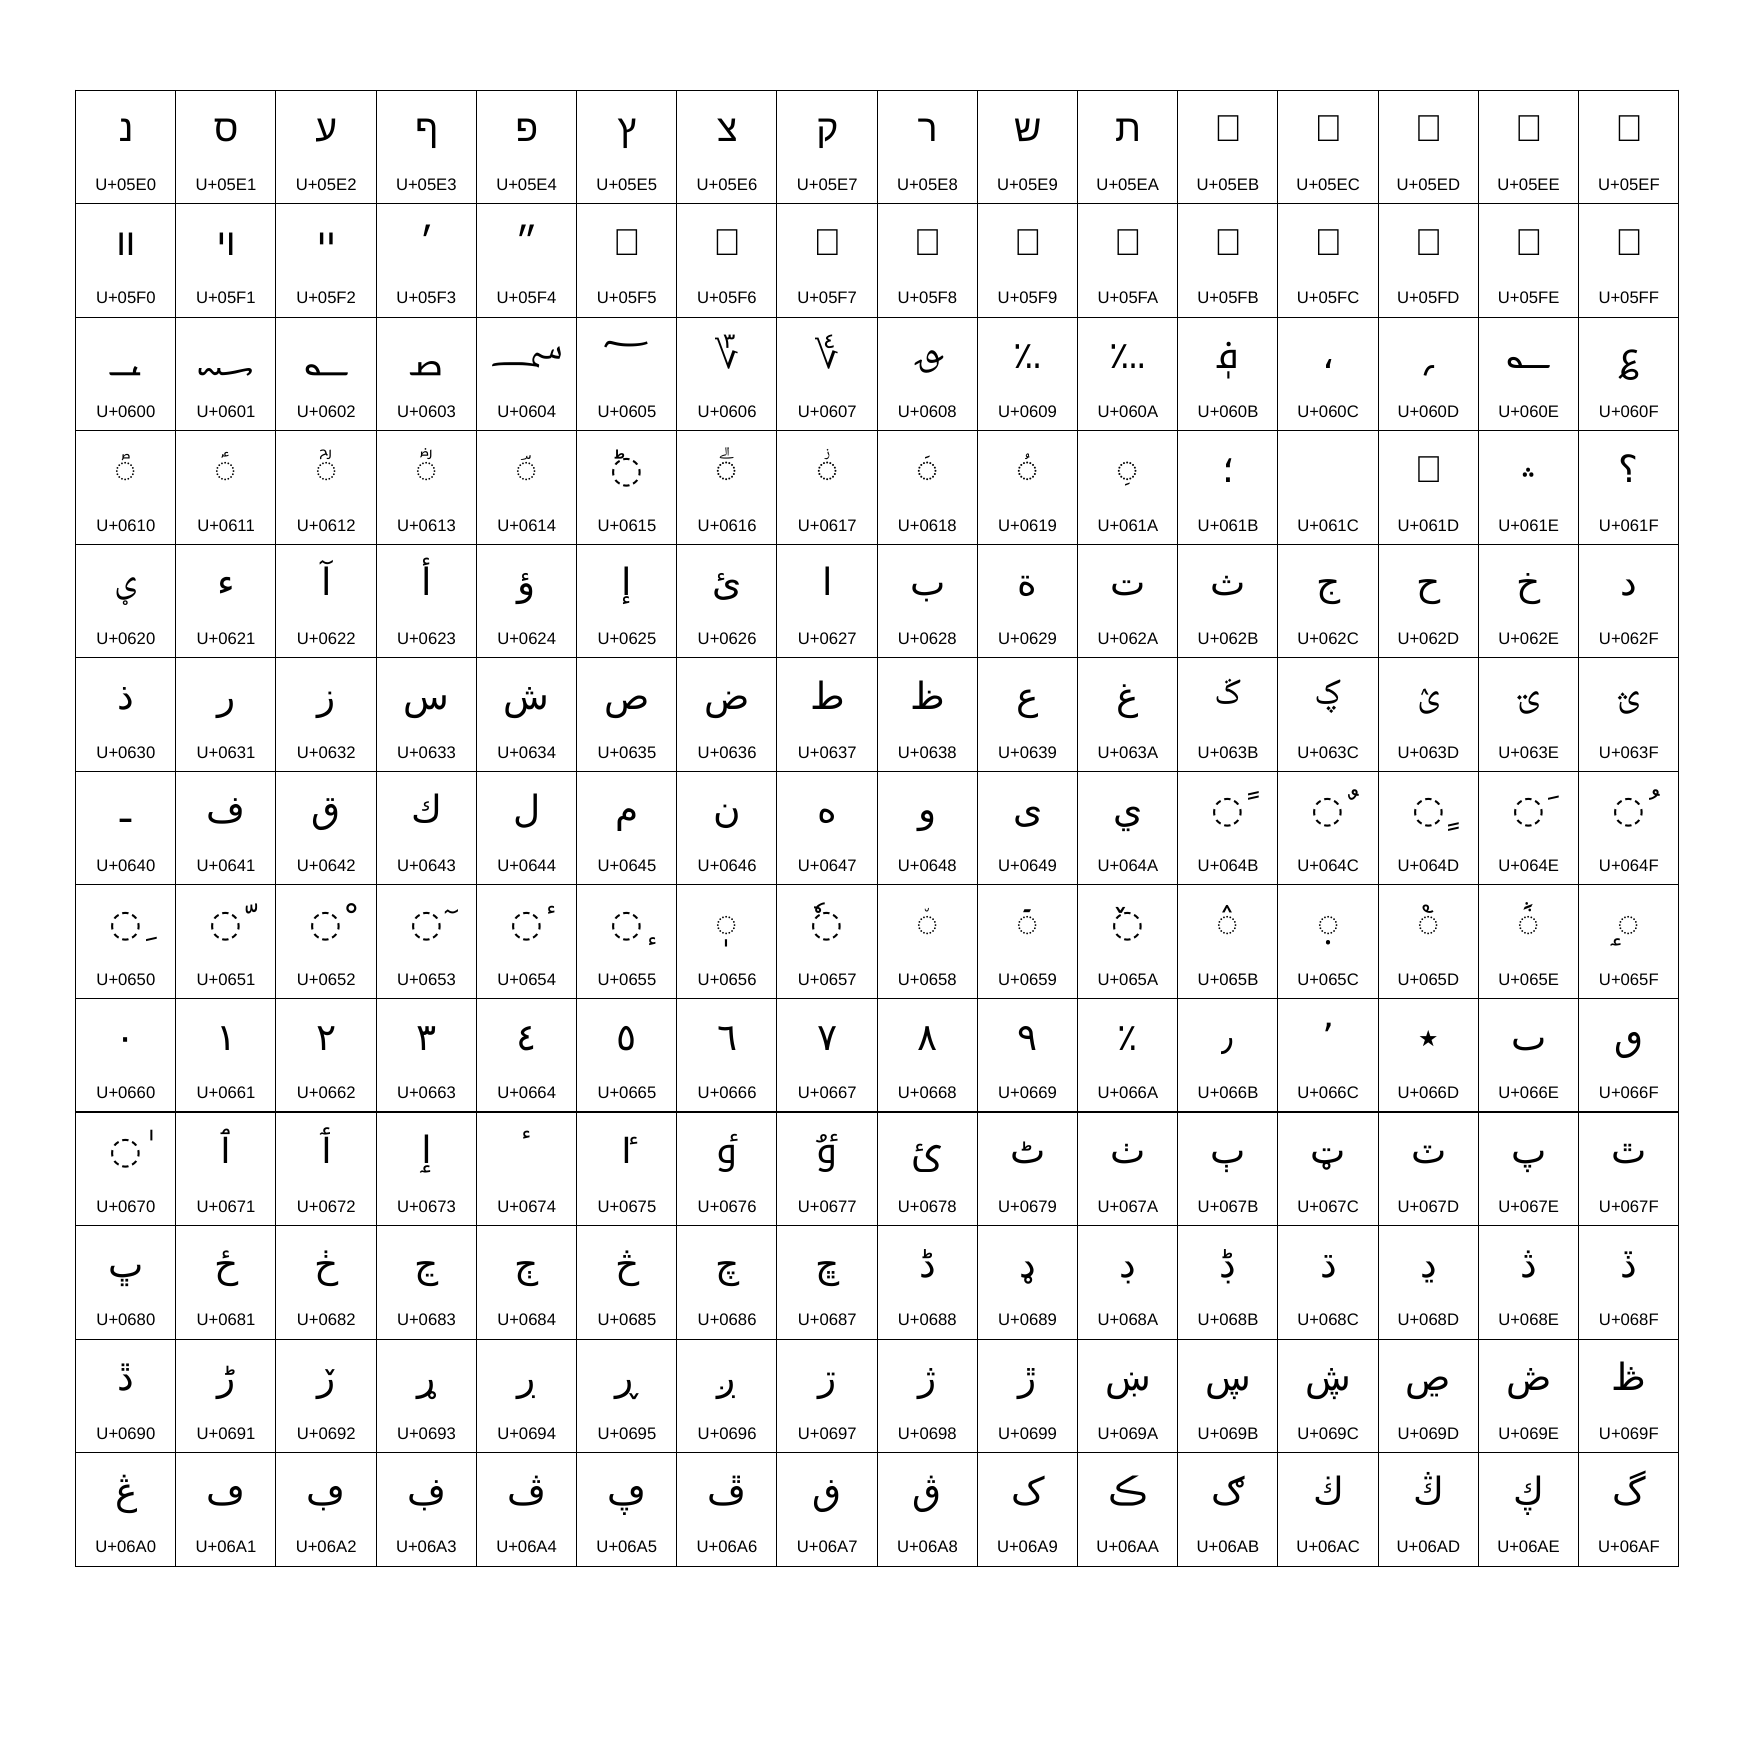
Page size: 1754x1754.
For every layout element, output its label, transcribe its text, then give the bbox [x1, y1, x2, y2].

table_cell ڭ U+06AD [1379, 1453, 1478, 1566]
table_cell ٯ U+066F [1579, 999, 1678, 1111]
table_cell ن U+0646 [677, 772, 776, 884]
table_cell ڮ U+06AE [1479, 1453, 1578, 1566]
table_cell ڬ U+06AC [1278, 1453, 1378, 1566]
table_cell ؟ U+061F [1579, 431, 1678, 544]
table_cell ڦ U+06A6 [677, 1453, 776, 1566]
table_cell ٙ U+0659 [978, 885, 1077, 998]
table_cell ٪ U+066A [1078, 999, 1177, 1111]
table_cell ٜ U+065C [1278, 885, 1378, 998]
table_cell ף U+05E3 [377, 91, 476, 203]
table_cell ؔ U+0614 [477, 431, 576, 544]
table_cell ײ U+05F2 [276, 204, 376, 317]
table_cell ڂ U+0682 [276, 1226, 376, 1338]
table_cell ؁ U+0601 [176, 318, 275, 430]
table_cell ش U+0634 [477, 658, 576, 771]
table_cell ׽ U+05FD [1379, 204, 1478, 317]
table_cell ڊ U+068A [1078, 1226, 1177, 1338]
table_cell ڑ U+0691 [176, 1340, 275, 1452]
table_cell ר U+05E8 [878, 91, 977, 203]
table_cell ت U+062A [1078, 545, 1177, 657]
table_cell ٶ U+0676 [677, 1113, 776, 1225]
table_cell ذ U+0630 [76, 658, 175, 771]
table_cell ؍ U+060D [1379, 318, 1478, 430]
table_cell إ U+0625 [577, 545, 676, 657]
table_cell ڈ U+0688 [878, 1226, 977, 1338]
table_cell ي U+064A [1078, 772, 1177, 884]
table_cell ڙ U+0699 [978, 1340, 1077, 1452]
table_cell ס U+05E1 [176, 91, 275, 203]
table_cell ٩ U+0669 [978, 999, 1077, 1111]
table_cell س U+0633 [377, 658, 476, 771]
table_cell ש U+05E9 [978, 91, 1077, 203]
table_cell ؅ U+0605 [577, 318, 676, 430]
table_cell ٰ U+0670 [76, 1113, 175, 1225]
table_cell ׼ U+05FC [1278, 204, 1378, 317]
table_cell ٘ U+0658 [878, 885, 977, 998]
table_cell ׿ U+05FF [1579, 204, 1678, 317]
table_cell ؒ U+0612 [276, 431, 376, 544]
table_cell ٨ U+0668 [878, 999, 977, 1111]
table_cell ه U+0647 [777, 772, 877, 884]
table_cell ٴ U+0674 [477, 1113, 576, 1225]
table_cell ف U+0641 [176, 772, 275, 884]
table_cell ڝ U+069D [1379, 1340, 1478, 1452]
table_cell ړ U+0693 [377, 1340, 476, 1452]
table_cell ٳ U+0673 [377, 1113, 476, 1225]
table_cell ٵ U+0675 [577, 1113, 676, 1225]
table_cell ؘ U+0618 [878, 431, 977, 544]
table_cell ؑ U+0611 [176, 431, 275, 544]
table_cell ؖ U+0616 [677, 431, 776, 544]
table_cell خ U+062E [1479, 545, 1578, 657]
table_cell ע U+05E2 [276, 91, 376, 203]
table_cell ٭ U+066D [1379, 999, 1478, 1111]
table_cell څ U+0685 [577, 1226, 676, 1338]
table_cell ؝ U+061D [1379, 431, 1478, 544]
table_cell ظ U+0638 [878, 658, 977, 771]
table_cell ڧ U+06A7 [777, 1453, 877, 1566]
table_cell ز U+0632 [276, 658, 376, 771]
table_cell ؊ U+060A [1078, 318, 1177, 430]
table_cell ؤ U+0624 [477, 545, 576, 657]
table_cell ڔ U+0694 [477, 1340, 576, 1452]
table_cell ؼ U+063C [1278, 658, 1378, 771]
table_cell ڨ U+06A8 [878, 1453, 977, 1566]
table_cell ׫ U+05EB [1178, 91, 1277, 203]
table_cell ع U+0639 [978, 658, 1077, 771]
table_cell ׸ U+05F8 [878, 204, 977, 317]
table_cell ء U+0621 [176, 545, 275, 657]
table_cell ؋ U+060B [1178, 318, 1277, 430]
table_cell ر U+0631 [176, 658, 275, 771]
table_cell ׬ U+05EC [1278, 91, 1378, 203]
table_cell ؿ U+063F [1579, 658, 1678, 771]
table_cell ٱ U+0671 [176, 1113, 275, 1225]
table_cell ٺ U+067A [1078, 1113, 1177, 1225]
table_cell ٬ U+066C [1278, 999, 1378, 1111]
table_cell ٲ U+0672 [276, 1113, 376, 1225]
table_cell ڏ U+068F [1579, 1226, 1678, 1338]
table_cell ِ U+0650 [76, 885, 175, 998]
table_cell ٠ U+0660 [76, 999, 175, 1111]
table_cell ډ U+0689 [978, 1226, 1077, 1338]
table_cell ڀ U+0680 [76, 1226, 175, 1338]
table_cell ؎ U+060E [1479, 318, 1578, 430]
table_cell ؕ U+0615 [577, 431, 676, 544]
table_cell ٣ U+0663 [377, 999, 476, 1111]
table_cell آ U+0622 [276, 545, 376, 657]
table_cell ץ U+05E5 [577, 91, 676, 203]
table_cell ׯ U+05EF [1579, 91, 1678, 203]
table_cell ڕ U+0695 [577, 1340, 676, 1452]
table_cell ١ U+0661 [176, 999, 275, 1111]
table_cell ׶ U+05F6 [677, 204, 776, 317]
table_cell ״ U+05F4 [477, 204, 576, 317]
table_cell ڥ U+06A5 [577, 1453, 676, 1566]
table_cell ؞ U+061E [1479, 431, 1578, 544]
table_cell ً U+064B [1178, 772, 1277, 884]
table_cell ڗ U+0697 [777, 1340, 877, 1452]
table_cell َ U+064E [1479, 772, 1578, 884]
table_cell ڟ U+069F [1579, 1340, 1678, 1452]
table_cell ك U+0643 [377, 772, 476, 884]
table_cell ٓ U+0653 [377, 885, 476, 998]
table_cell ٗ U+0657 [777, 885, 877, 998]
table_cell ׻ U+05FB [1178, 204, 1277, 317]
table_cell ٤ U+0664 [477, 999, 576, 1111]
table_cell ؚ U+061A [1078, 431, 1177, 544]
table_cell ڃ U+0683 [377, 1226, 476, 1338]
table_cell ױ U+05F1 [176, 204, 275, 317]
table_cell غ U+063A [1078, 658, 1177, 771]
table_cell ـ U+0640 [76, 772, 175, 884]
table_cell ٸ U+0678 [878, 1113, 977, 1225]
table_cell ٌ U+064C [1278, 772, 1378, 884]
table_cell ڇ U+0687 [777, 1226, 877, 1338]
table_cell ُ U+064F [1579, 772, 1678, 884]
table_cell ژ U+0698 [878, 1340, 977, 1452]
table_cell ק U+05E7 [777, 91, 877, 203]
table_cell ق U+0642 [276, 772, 376, 884]
table_cell ٝ U+065D [1379, 885, 1478, 998]
table_cell ؙ U+0619 [978, 431, 1077, 544]
table_cell ة U+0629 [978, 545, 1077, 657]
table_cell ת U+05EA [1078, 91, 1177, 203]
table_cell ٥ U+0665 [577, 999, 676, 1111]
table_cell ٛ U+065B [1178, 885, 1277, 998]
table_cell ׾ U+05FE [1479, 204, 1578, 317]
table_cell ٹ U+0679 [978, 1113, 1077, 1225]
table_cell ٽ U+067D [1379, 1113, 1478, 1225]
table_cell ج U+062C [1278, 545, 1378, 657]
table_cell ڪ U+06AA [1078, 1453, 1177, 1566]
table_cell ْ U+0652 [276, 885, 376, 998]
table_cell م U+0645 [577, 772, 676, 884]
table_cell ؜ U+061C [1278, 431, 1378, 544]
table_cell ڌ U+068C [1278, 1226, 1378, 1338]
table_cell ٚ U+065A [1078, 885, 1177, 998]
table_cell ٻ U+067B [1178, 1113, 1277, 1225]
table_cell ا U+0627 [777, 545, 877, 657]
table_cell ڒ U+0692 [276, 1340, 376, 1452]
table_cell ؉ U+0609 [978, 318, 1077, 430]
table_cell د U+062F [1579, 545, 1678, 657]
table_cell ل U+0644 [477, 772, 576, 884]
table_cell ض U+0636 [677, 658, 776, 771]
table_cell ؏ U+060F [1579, 318, 1678, 430]
table_cell چ U+0686 [677, 1226, 776, 1338]
table_cell ڛ U+069B [1178, 1340, 1277, 1452]
table_cell ح U+062D [1379, 545, 1478, 657]
table_cell ׮ U+05EE [1479, 91, 1578, 203]
table_cell پ U+067E [1479, 1113, 1578, 1225]
table_cell ؽ U+063D [1379, 658, 1478, 771]
table_cell ٖ U+0656 [677, 885, 776, 998]
table_cell ڜ U+069C [1278, 1340, 1378, 1452]
table_cell ٞ U+065E [1479, 885, 1578, 998]
table_cell ڄ U+0684 [477, 1226, 576, 1338]
table_cell ٧ U+0667 [777, 999, 877, 1111]
table_cell ښ U+069A [1078, 1340, 1177, 1452]
table_cell ڎ U+068E [1479, 1226, 1578, 1338]
table_cell ځ U+0681 [176, 1226, 275, 1338]
table_cell ڡ U+06A1 [176, 1453, 275, 1566]
table_cell פ U+05E4 [477, 91, 576, 203]
table_cell ٷ U+0677 [777, 1113, 877, 1225]
table_cell ٍ U+064D [1379, 772, 1478, 884]
table_cell ׳ U+05F3 [377, 204, 476, 317]
table_cell ى U+0649 [978, 772, 1077, 884]
table_cell ڣ U+06A3 [377, 1453, 476, 1566]
table_cell ټ U+067C [1278, 1113, 1378, 1225]
table_cell ږ U+0696 [677, 1340, 776, 1452]
table_cell ؄ U+0604 [477, 318, 576, 430]
table_cell ط U+0637 [777, 658, 877, 771]
table_cell ؐ U+0610 [76, 431, 175, 544]
table_cell ؂ U+0602 [276, 318, 376, 430]
table_cell ػ U+063B [1178, 658, 1277, 771]
table_cell ، U+060C [1278, 318, 1378, 430]
table_cell ک U+06A9 [978, 1453, 1077, 1566]
table_cell נ U+05E0 [76, 91, 175, 203]
table_cell ٔ U+0654 [477, 885, 576, 998]
table_cell ڐ U+0690 [76, 1340, 175, 1452]
table_cell ٿ U+067F [1579, 1113, 1678, 1225]
table_cell ّ U+0651 [176, 885, 275, 998]
table_cell ڍ U+068D [1379, 1226, 1478, 1338]
table_cell و U+0648 [878, 772, 977, 884]
table_cell ؾ U+063E [1479, 658, 1578, 771]
table_cell ص U+0635 [577, 658, 676, 771]
table_cell ٕ U+0655 [577, 885, 676, 998]
table_cell ګ U+06AB [1178, 1453, 1277, 1566]
table_cell ٢ U+0662 [276, 999, 376, 1111]
table_cell ׺ U+05FA [1078, 204, 1177, 317]
table_cell ئ U+0626 [677, 545, 776, 657]
table_cell ث U+062B [1178, 545, 1277, 657]
table_cell ؆ U+0606 [677, 318, 776, 430]
table_cell ؃ U+0603 [377, 318, 476, 430]
table_cell ؓ U+0613 [377, 431, 476, 544]
table_cell ڠ U+06A0 [76, 1453, 175, 1566]
table_cell ڢ U+06A2 [276, 1453, 376, 1566]
table_cell ٟ U+065F [1579, 885, 1678, 998]
table_cell ؈ U+0608 [878, 318, 977, 430]
table_cell گ U+06AF [1579, 1453, 1678, 1566]
table_cell ׭ U+05ED [1379, 91, 1478, 203]
table_cell ׵ U+05F5 [577, 204, 676, 317]
table_cell ٮ U+066E [1479, 999, 1578, 1111]
table_cell ؗ U+0617 [777, 431, 877, 544]
table_cell ׷ U+05F7 [777, 204, 877, 317]
table_cell װ U+05F0 [76, 204, 175, 317]
table_cell ؛ U+061B [1178, 431, 1277, 544]
table_cell ب U+0628 [878, 545, 977, 657]
table_cell أ U+0623 [377, 545, 476, 657]
table_cell ؀ U+0600 [76, 318, 175, 430]
table_cell ٫ U+066B [1178, 999, 1277, 1111]
table_cell ׹ U+05F9 [978, 204, 1077, 317]
table_cell ڤ U+06A4 [477, 1453, 576, 1566]
table_cell ؇ U+0607 [777, 318, 877, 430]
table_cell ڋ U+068B [1178, 1226, 1277, 1338]
table_cell ڞ U+069E [1479, 1340, 1578, 1452]
table_cell צ U+05E6 [677, 91, 776, 203]
table_cell ؠ U+0620 [76, 545, 175, 657]
table_cell ٦ U+0666 [677, 999, 776, 1111]
